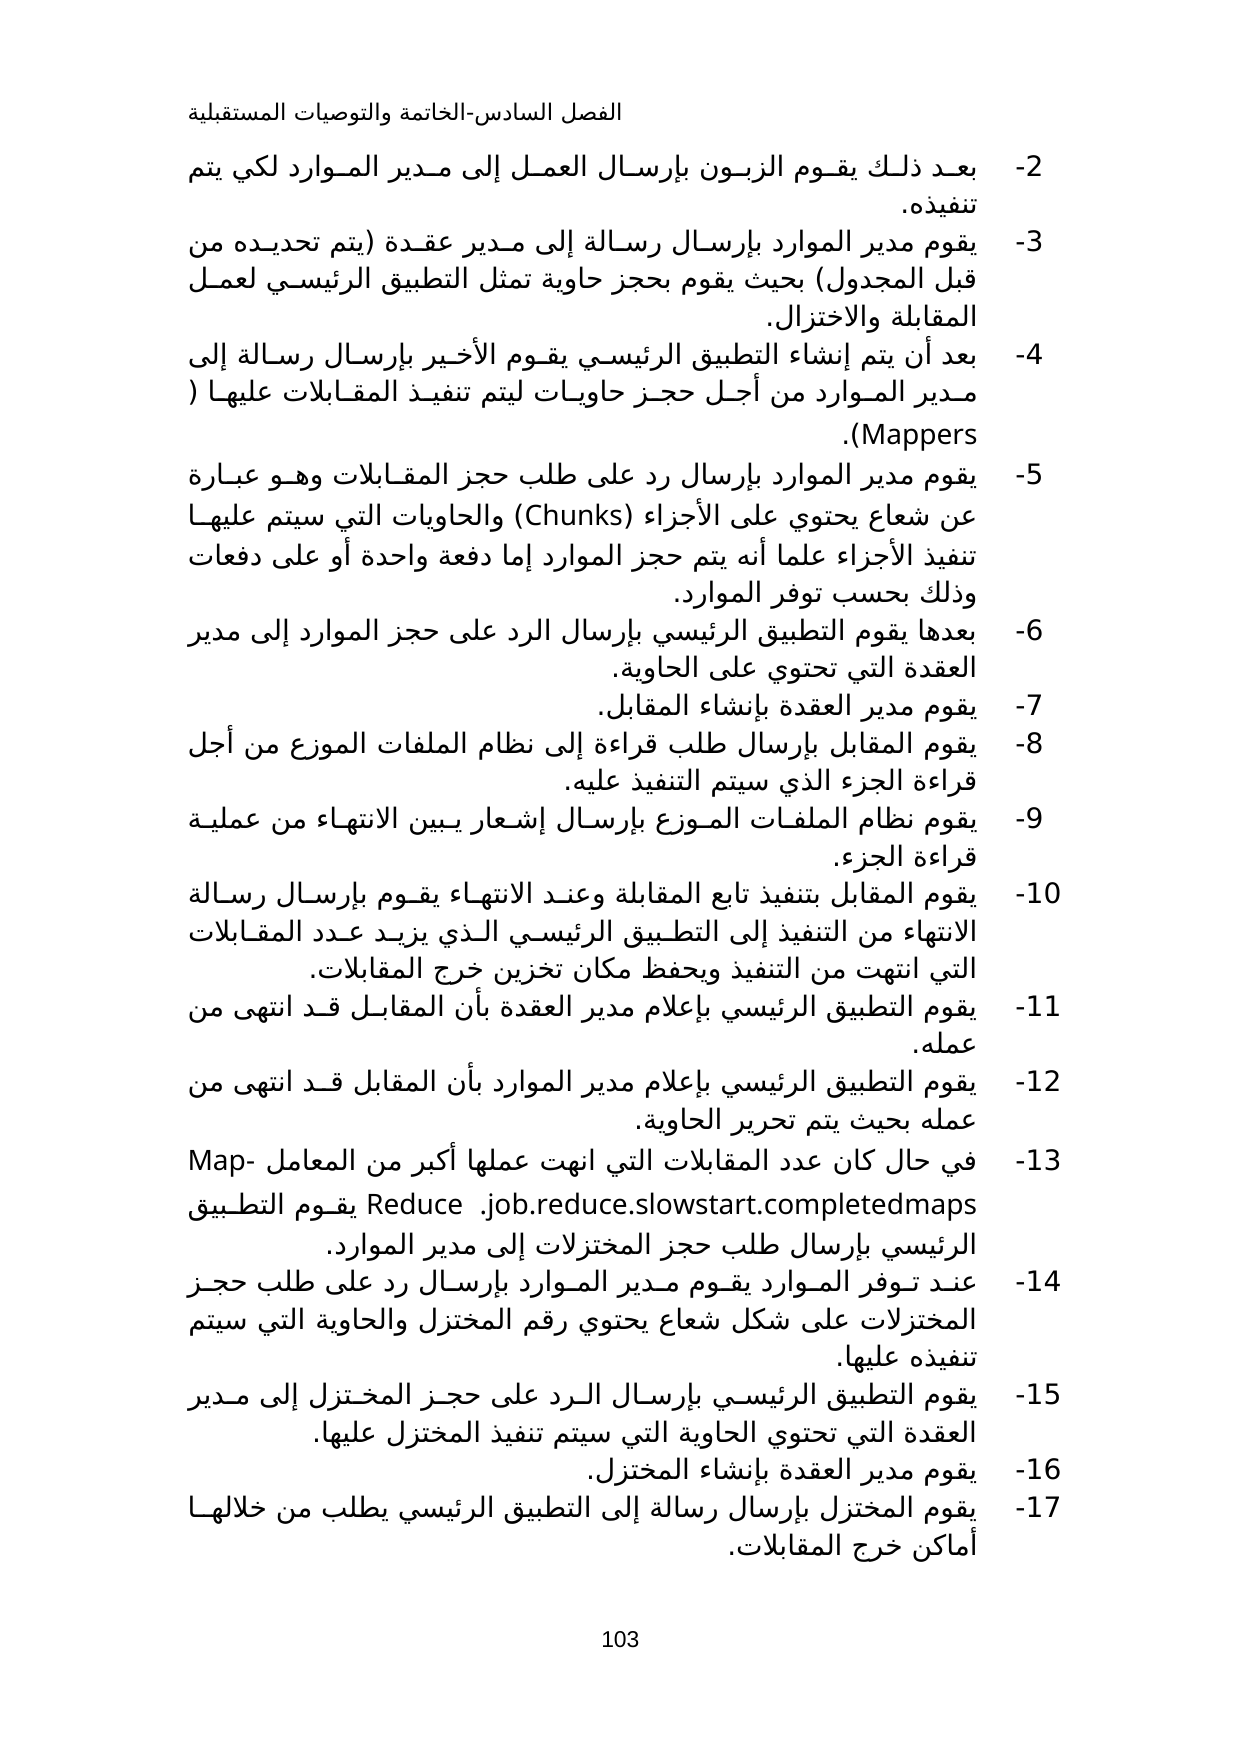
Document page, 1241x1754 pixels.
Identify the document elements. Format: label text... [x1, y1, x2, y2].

list بعدها يقوم التطبيق الرئيسي بإرسال الرد على حجز الموارد إلى مدير العقدة التي تحتوي على الحاوية. [187, 614, 1015, 684]
list يقوم المقابل بإرسال طلب قراءة إلى نظام الملفات الموزع من أجل قراءة الجزء الذي سيتم التنفيذ عليه. [187, 727, 1015, 797]
list يقوم مدير العقدة بإنشاء المختزل. [187, 1453, 1015, 1486]
list يقوم المختزل بإرسال رسالة إلى التطبيق الرئيسي يطلب من خلالها أماكن خرج المقابلات. [187, 1491, 1015, 1561]
list يقوم التطبيق الرئيسي بإرسال الرد على حجز المختزل إلى مدير العقدة التي تحتوي الحاوية التي سيتم تنفيذ المختزل عليها. [187, 1378, 1015, 1449]
list يقوم التطبيق الرئيسي بإعلام مدير الموارد بأن المقابل قد انتهى من عمله بحيث يتم تحرير الحاوية. [187, 1065, 1015, 1136]
list يقوم التطبيق الرئيسي بإعلام مدير العقدة بأن المقابل قد انتهى من عمله. [187, 990, 1015, 1061]
list يقوم مدير العقدة بإنشاء المقابل. [187, 689, 1015, 722]
list بعد أن يتم إنشاء التطبيق الرئيسي يقوم الأخير بإرسال رسالة إلى مدير الموارد من أجل حجز حاويات ليتم تنفيذ المقابلات عليها (Mappers). [187, 338, 1015, 452]
list يقوم مدير الموارد بإرسال رسالة إلى مدير عقدة (يتم تحديده من قبل المجدول) بحيث يقوم بحجز حاوية تمثل التطبيق الرئيسي لعمل المقابلة والاختزال. [187, 225, 1015, 333]
list بعد ذلك يقوم الزبون بإرسال العمل إلى مدير الموارد لكي يتم تنفيذه. [187, 150, 1015, 220]
list في حال كان عدد المقابلات التي انهت عملها أكبر من المعامل Map-Reduce .job.reduce.slowstart.completedmaps يقوم التطبيق الرئيسي بإرسال طلب حجز المختزلات إلى مدير الموارد. [187, 1141, 1015, 1261]
list عند توفر الموارد يقوم مدير الموارد بإرسال رد على طلب حجز المختزلات على شكل شعاع يحتوي رقم المختزل والحاوية التي سيتم تنفيذه عليها. [187, 1266, 1015, 1373]
list يقوم نظام الملفات الموزع بإرسال إشعار يبين الانتهاء من عملية قراءة الجزء. [187, 802, 1015, 872]
list يقوم مدير الموارد بإرسال رد على طلب حجز المقابلات وهو عبارة عن شعاع يحتوي على الأجزاء (Chunks) والحاويات التي سيتم عليها تنفيذ الأجزاء علما أنه يتم حجز الموارد إما دفعة واحدة أو على دفعات وذلك بحسب توفر الموارد. [187, 458, 1015, 609]
list يقوم المقابل بتنفيذ تابع المقابلة وعند الانتهاء يقوم بإرسال رسالة الانتهاء من التنفيذ إلى التطبيق الرئيسي الذي يزيد عدد المقابلات التي انتهت من التنفيذ ويحفظ مكان تخزين خرج المقابلات. [187, 877, 1015, 985]
